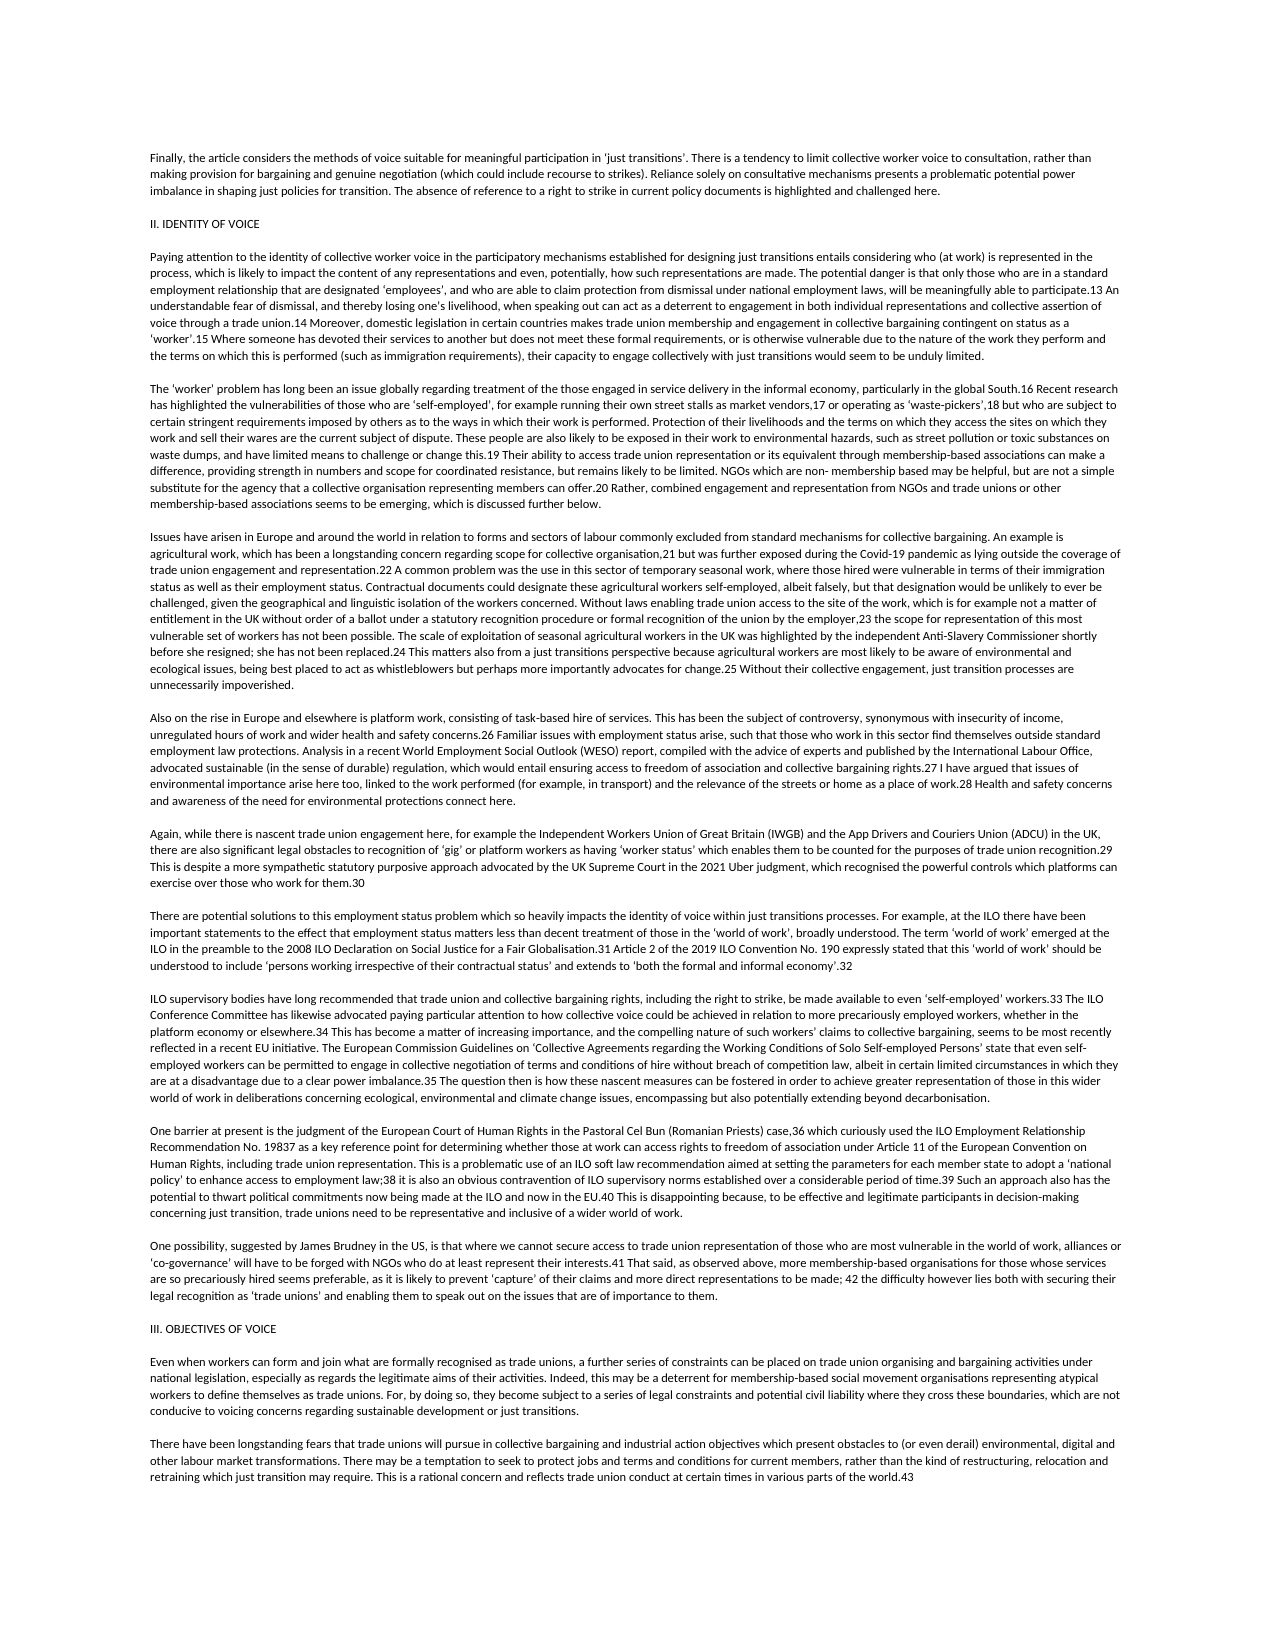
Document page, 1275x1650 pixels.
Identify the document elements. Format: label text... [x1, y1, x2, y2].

text III. OBJECTIVES OF VOICE [150, 1321, 1125, 1336]
text Even when workers can form and join what are formally recognised as trade unions, a further series of constraints can be placed on trade union organising and bargaining activities under national legislation, especially as regards the legitimate aims of their activities. Indeed, this may be a deterrent for membership-based social movement organisations representing atypical workers to define themselves as trade unions. For, by doing so, they become subject to a series of legal constraints and potential civil liability where they cross these boundaries, which are not conducive to voicing concerns regarding sustainable development or just transitions. [150, 1354, 1125, 1419]
text ILO supervisory bodies have long recommended that trade union and collective bargaining rights, including the right to strike, be made available to even ‘self-employed’ workers.33 The ILO Conference Committee has likewise advocated paying particular attention to how collective voice could be achieved in relation to more precariously employed workers, whether in the platform economy or elsewhere.34 This has become a matter of increasing importance, and the compelling nature of such workers’ claims to collective bargaining, seems to be most recently reflected in a recent EU initiative. The European Commission Guidelines on ‘Collective Agreements regarding the Working Conditions of Solo Self-employed Persons’ state that even self-employed workers can be permitted to engage in collective negotiation of terms and conditions of hire without breach of competition law, albeit in certain limited circumstances in which they are at a disadvantage due to a clear power imbalance.35 The question then is how these nascent measures can be fostered in order to achieve greater representation of those in this wider world of work in deliberations concerning ecological, environmental and climate change issues, encompassing but also potentially extending beyond decarbonisation. [150, 991, 1125, 1105]
text One barrier at present is the judgment of the European Court of Human Rights in the Pastoral Cel Bun (Romanian Priests) case,36 which curiously used the ILO Employment Relationship Recommendation No. 19837 as a key reference point for determining whether those at work can access rights to freedom of association under Article 11 of the European Convention on Human Rights, including trade union representation. This is a problematic use of an ILO soft law recommendation aimed at setting the parameters for each member state to adopt a ‘national policy’ to enhance access to employment law;38 it is also an obvious contravention of ILO supervisory norms established over a considerable period of time.39 Such an approach also has the potential to thwart political commitments now being made at the ILO and now in the EU.40 This is disappointing because, to be effective and legitimate participants in decision-making concerning just transition, trade unions need to be representative and inclusive of a wider world of work. [150, 1123, 1125, 1221]
text Finally, the article considers the methods of voice suitable for meaningful participation in ‘just transitions’. There is a tendency to limit collective worker voice to consultation, rather than making provision for bargaining and genuine negotiation (which could include recourse to strikes). Reliance solely on consultative mechanisms presents a problematic potential power imbalance in shaping just policies for transition. The absence of reference to a right to strike in current policy documents is highlighted and challenged here. [150, 150, 1125, 198]
text There have been longstanding fears that trade unions will pursue in collective bargaining and industrial action objectives which present obstacles to (or even derail) environmental, digital and other labour market transformations. There may be a temptation to seek to protect jobs and terms and conditions for current members, rather than the kind of restructuring, relocation and retraining which just transition may require. This is a rational concern and reflects trade union conduct at certain times in various parts of the world.43 [150, 1436, 1125, 1485]
text Paying attention to the identity of collective worker voice in the participatory mechanisms established for designing just transitions entails considering who (at work) is represented in the process, which is likely to impact the content of any representations and even, potentially, how such representations are made. The potential danger is that only those who are in a standard employment relationship that are designated ‘employees’, and who are able to claim protection from dismissal under national employment laws, will be meaningfully able to participate.13 An understandable fear of dismissal, and thereby losing one’s livelihood, when speaking out can act as a deterrent to engagement in both individual representations and collective assertion of voice through a trade union.14 Moreover, domestic legislation in certain countries makes trade union membership and engagement in collective bargaining contingent on status as a ‘worker’.15 Where someone has devoted their services to another but does not meet these formal requirements, or is otherwise vulnerable due to the nature of the work they perform and the terms on which this is performed (such as immigration requirements), their capacity to engage collectively with just transitions would seem to be unduly limited. [150, 249, 1125, 363]
text Also on the rise in Europe and elsewhere is platform work, consisting of task-based hire of services. This has been the subject of controversy, synonymous with insecurity of income, unregulated hours of work and wider health and safety concerns.26 Familiar issues with employment status arise, such that those who work in this sector find themselves outside standard employment law protections. Analysis in a recent World Employment Social Outlook (WESO) report, compiled with the advice of experts and published by the International Labour Office, advocated sustainable (in the sense of durable) regulation, which would entail ensuring access to freedom of association and collective bargaining rights.27 I have argued that issues of environmental importance arise here too, linked to the work performed (for example, in transport) and the relevance of the streets or home as a place of work.28 Health and safety concerns and awareness of the need for environmental protections connect here. [150, 711, 1125, 808]
text The ‘worker’ problem has long been an issue globally regarding treatment of the those engaged in service delivery in the informal economy, particularly in the global South.16 Recent research has highlighted the vulnerabilities of those who are ‘self-employed’, for example running their own street stalls as market vendors,17 or operating as ‘waste-pickers’,18 but who are subject to certain stringent requirements imposed by others as to the ways in which their work is performed. Protection of their livelihoods and the terms on which they access the sites on which they work and sell their wares are the current subject of dispute. These people are also likely to be exposed in their work to environmental hazards, such as street pollution or toxic substances on waste dumps, and have limited means to challenge or change this.19 Their ability to access trade union representation or its equivalent through membership-based associations can make a difference, providing strength in numbers and scope for coordinated resistance, but remains likely to be limited. NGOs which are non- membership based may be helpful, but are not a simple substitute for the agency that a collective organisation representing members can offer.20 Rather, combined engagement and representation from NGOs and trade unions or other membership-based associations seems to be emerging, which is discussed further below. [150, 381, 1125, 512]
text Issues have arisen in Europe and around the world in relation to forms and sectors of labour commonly excluded from standard mechanisms for collective bargaining. An example is agricultural work, which has been a longstanding concern regarding scope for collective organisation,21 but was further exposed during the Covid-19 pandemic as lying outside the coverage of trade union engagement and representation.22 A common problem was the use in this sector of temporary seasonal work, where those hired were vulnerable in terms of their immigration status as well as their employment status. Contractual documents could designate these agricultural workers self-employed, albeit falsely, but that designation would be unlikely to ever be challenged, given the geographical and linguistic isolation of the workers concerned. Without laws enabling trade union access to the site of the work, which is for example not a matter of entitlement in the UK without order of a ballot under a statutory recognition procedure or formal recognition of the union by the employer,23 the scope for representation of this most vulnerable set of workers has not been possible. The scale of exploitation of seasonal agricultural workers in the UK was highlighted by the independent Anti-Slavery Commissioner shortly before she resigned; she has not been replaced.24 This matters also from a just transitions perspective because agricultural workers are most likely to be aware of environmental and ecological issues, being best placed to act as whistleblowers but perhaps more importantly advocates for change.25 Without their collective engagement, just transition processes are unnecessarily impoverished. [150, 529, 1125, 693]
text There are potential solutions to this employment status problem which so heavily impacts the identity of voice within just transitions processes. For example, at the ILO there have been important statements to the effect that employment status matters less than decent treatment of those in the ‘world of work’, broadly understood. The term ‘world of work’ emerged at the ILO in the preamble to the 2008 ILO Declaration on Social Justice for a Fair Globalisation.31 Article 2 of the 2019 ILO Convention No. 190 expressly stated that this ‘world of work’ should be understood to include ‘persons working irrespective of their contractual status’ and extends to ‘both the formal and informal economy’.32 [150, 908, 1125, 973]
text One possibility, suggested by James Brudney in the US, is that where we cannot secure access to trade union representation of those who are most vulnerable in the world of work, alliances or ‘co-governance’ will have to be forged with NGOs who do at least represent their interests.41 That said, as observed above, more membership-based organisations for those whose services are so precariously hired seems preferable, as it is likely to prevent ‘capture’ of their claims and more direct representations to be made; 42 the difficulty however lies both with securing their legal recognition as ‘trade unions’ and enabling them to speak out on the issues that are of importance to them. [150, 1238, 1125, 1303]
text Again, while there is nascent trade union engagement here, for example the Independent Workers Union of Great Britain (IWGB) and the App Drivers and Couriers Union (ADCU) in the UK, there are also significant legal obstacles to recognition of ‘gig’ or platform workers as having ‘worker status’ which enables them to be counted for the purposes of trade union recognition.29 This is despite a more sympathetic statutory purposive approach advocated by the UK Supreme Court in the 2021 Uber judgment, which recognised the powerful controls which platforms can exercise over those who work for them.30 [150, 826, 1125, 891]
text II. IDENTITY OF VOICE [150, 216, 1125, 231]
